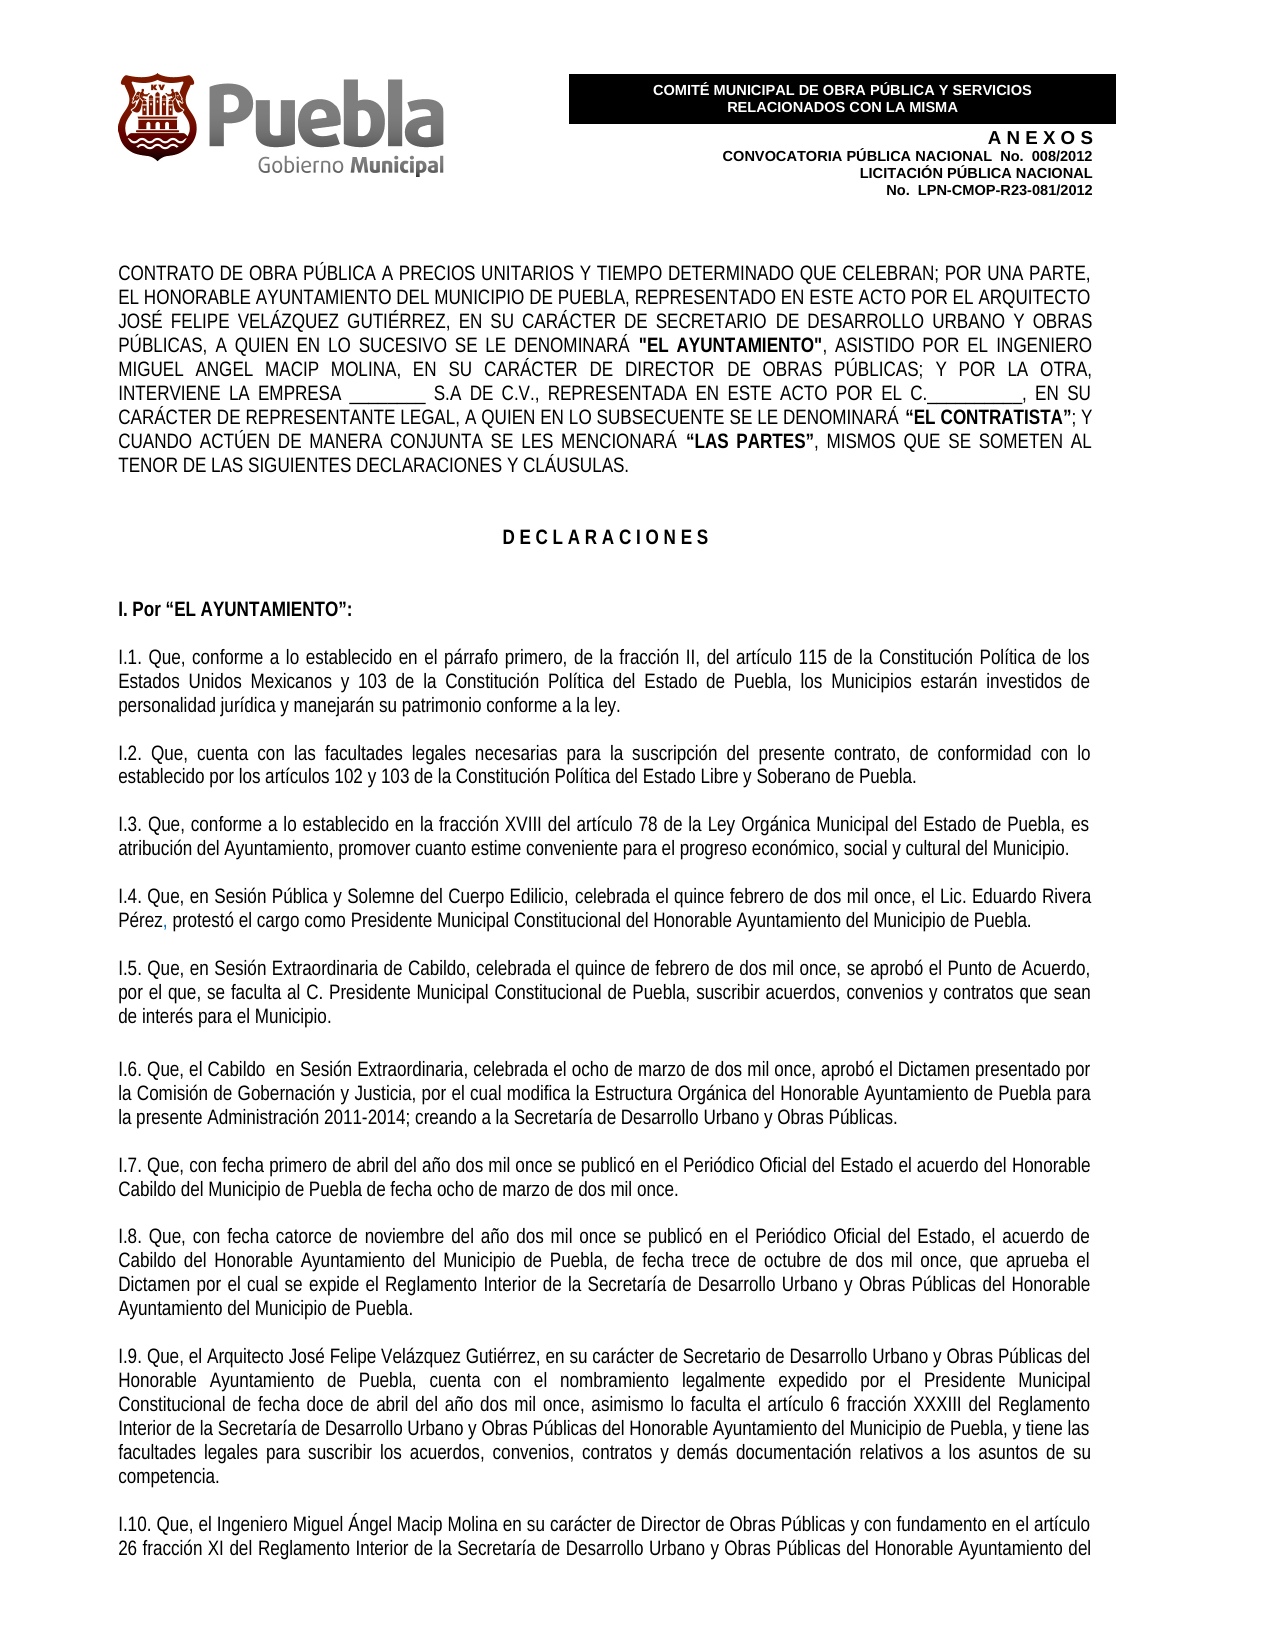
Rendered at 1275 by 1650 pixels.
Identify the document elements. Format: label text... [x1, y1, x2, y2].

text I. Por “EL AYUNTAMIENTO”: [118, 597, 1092, 621]
text I.4. Que, en Sesión Pública y Solemne del Cuerpo Edilicio, celebrada el quince febrero de dos mil once, el Lic. Eduardo Rivera Pérez, protestó el cargo como Presidente Municipal Constitucional del Honorable Ayuntamiento del Municipio de Puebla. [118, 884, 1092, 932]
text I.8. Que, con fecha catorce de noviembre del año dos mil once se publicó en el Periódico Oficial del Estado, el acuerdo de Cabildo del Honorable Ayuntamiento del Municipio de Puebla, de fecha trece de octubre de dos mil once, que aprueba el Dictamen por el cual se expide el Reglamento Interior de la Secretaría de Desarrollo Urbano y Obras Públicas del Honorable Ayuntamiento del Municipio de Puebla. [118, 1224, 1092, 1320]
text D E C L A R A C I O N E S [118, 525, 1092, 549]
text I.7. Que, con fecha primero de abril del año dos mil once se publicó en el Periódico Oficial del Estado el acuerdo del Honorable Cabildo del Municipio de Puebla de fecha ocho de marzo de dos mil once. [118, 1152, 1092, 1200]
text I.1. Que, conforme a lo establecido en el párrafo primero, de la fracción II, del artículo 115 de la Constitución Política de los Estados Unidos Mexicanos y 103 de la Constitución Política del Estado de Puebla, los Municipios estarán investidos de personalidad jurídica y manejarán su patrimonio conforme a la ley. [118, 644, 1092, 716]
text I.3. Que, conforme a lo establecido en la fracción XVIII del artículo 78 de la Ley Orgánica Municipal del Estado de Puebla, es atribución del Ayuntamiento, promover cuanto estime conveniente para el progreso económico, social y cultural del Municipio. [118, 812, 1092, 860]
picture [118, 73, 444, 177]
text I.6. Que, el Cabildo en Sesión Extraordinaria, celebrada el ocho de marzo de dos mil once, aprobó el Dictamen presentado por la Comisión de Gobernación y Justicia, por el cual modifica la Estructura Orgánica del Honorable Ayuntamiento de Puebla para la presente Administración 2011-2014; creando a la Secretaría de Desarrollo Urbano y Obras Públicas. [118, 1057, 1092, 1128]
text I.9. Que, el Arquitecto José Felipe Velázquez Gutiérrez, en su carácter de Secretario de Desarrollo Urbano y Obras Públicas del Honorable Ayuntamiento de Puebla, cuenta con el nombramiento legalmente expedido por el Presidente Municipal Constitucional de fecha doce de abril del año dos mil once, asimismo lo faculta el artículo 6 fracción XXXIII del Reglamento Interior de la Secretaría de Desarrollo Urbano y Obras Públicas del Honorable Ayuntamiento del Municipio de Puebla, y tiene las facultades legales para suscribir los acuerdos, convenios, contratos y demás documentación relativos a los asuntos de su competencia. [118, 1344, 1092, 1488]
text I.2. Que, cuenta con las facultades legales necesarias para la suscripción del presente contrato, de conformidad con lo establecido por los artículos 102 y 103 de la Constitución Política del Estado Libre y Soberano de Puebla. [118, 740, 1092, 788]
text CONTRATO DE OBRA PÚBLICA A PRECIOS UNITARIOS Y TIEMPO DETERMINADO QUE CELEBRAN; POR UNA PARTE, EL HONORABLE AYUNTAMIENTO DEL MUNICIPIO DE PUEBLA, REPRESENTADO EN ESTE ACTO POR EL ARQUITECTO JOSÉ FELIPE VELÁZQUEZ GUTIÉRREZ, EN SU CARÁCTER DE SECRETARIO DE DESARROLLO URBANO Y OBRAS PÚBLICAS, A QUIEN EN LO SUCESIVO SE LE DENOMINARÁ "EL AYUNTAMIENTO", ASISTIDO POR EL INGENIERO MIGUEL ANGEL MACIP MOLINA, EN SU CARÁCTER DE DIRECTOR DE OBRAS PÚBLICAS; Y POR LA OTRA, INTERVIENE LA EMPRESA ________ S.A DE C.V., REPRESENTADA EN ESTE ACTO POR EL C.__________, EN SU CARÁCTER DE REPRESENTANTE LEGAL, A QUIEN EN LO SUBSECUENTE SE LE DENOMINARÁ “EL CONTRATISTA”; Y CUANDO ACTÚEN DE MANERA CONJUNTA SE LES MENCIONARÁ “LAS PARTES”, MISMOS QUE SE SOMETEN AL TENOR DE LAS SIGUIENTES DECLARACIONES Y CLÁUSULAS. [118, 261, 1092, 477]
text I.5. Que, en Sesión Extraordinaria de Cabildo, celebrada el quince de febrero de dos mil once, se aprobó el Punto de Acuerdo, por el que, se faculta al C. Presidente Municipal Constitucional de Puebla, suscribir acuerdos, convenios y contratos que sean de interés para el Municipio. [118, 956, 1092, 1028]
